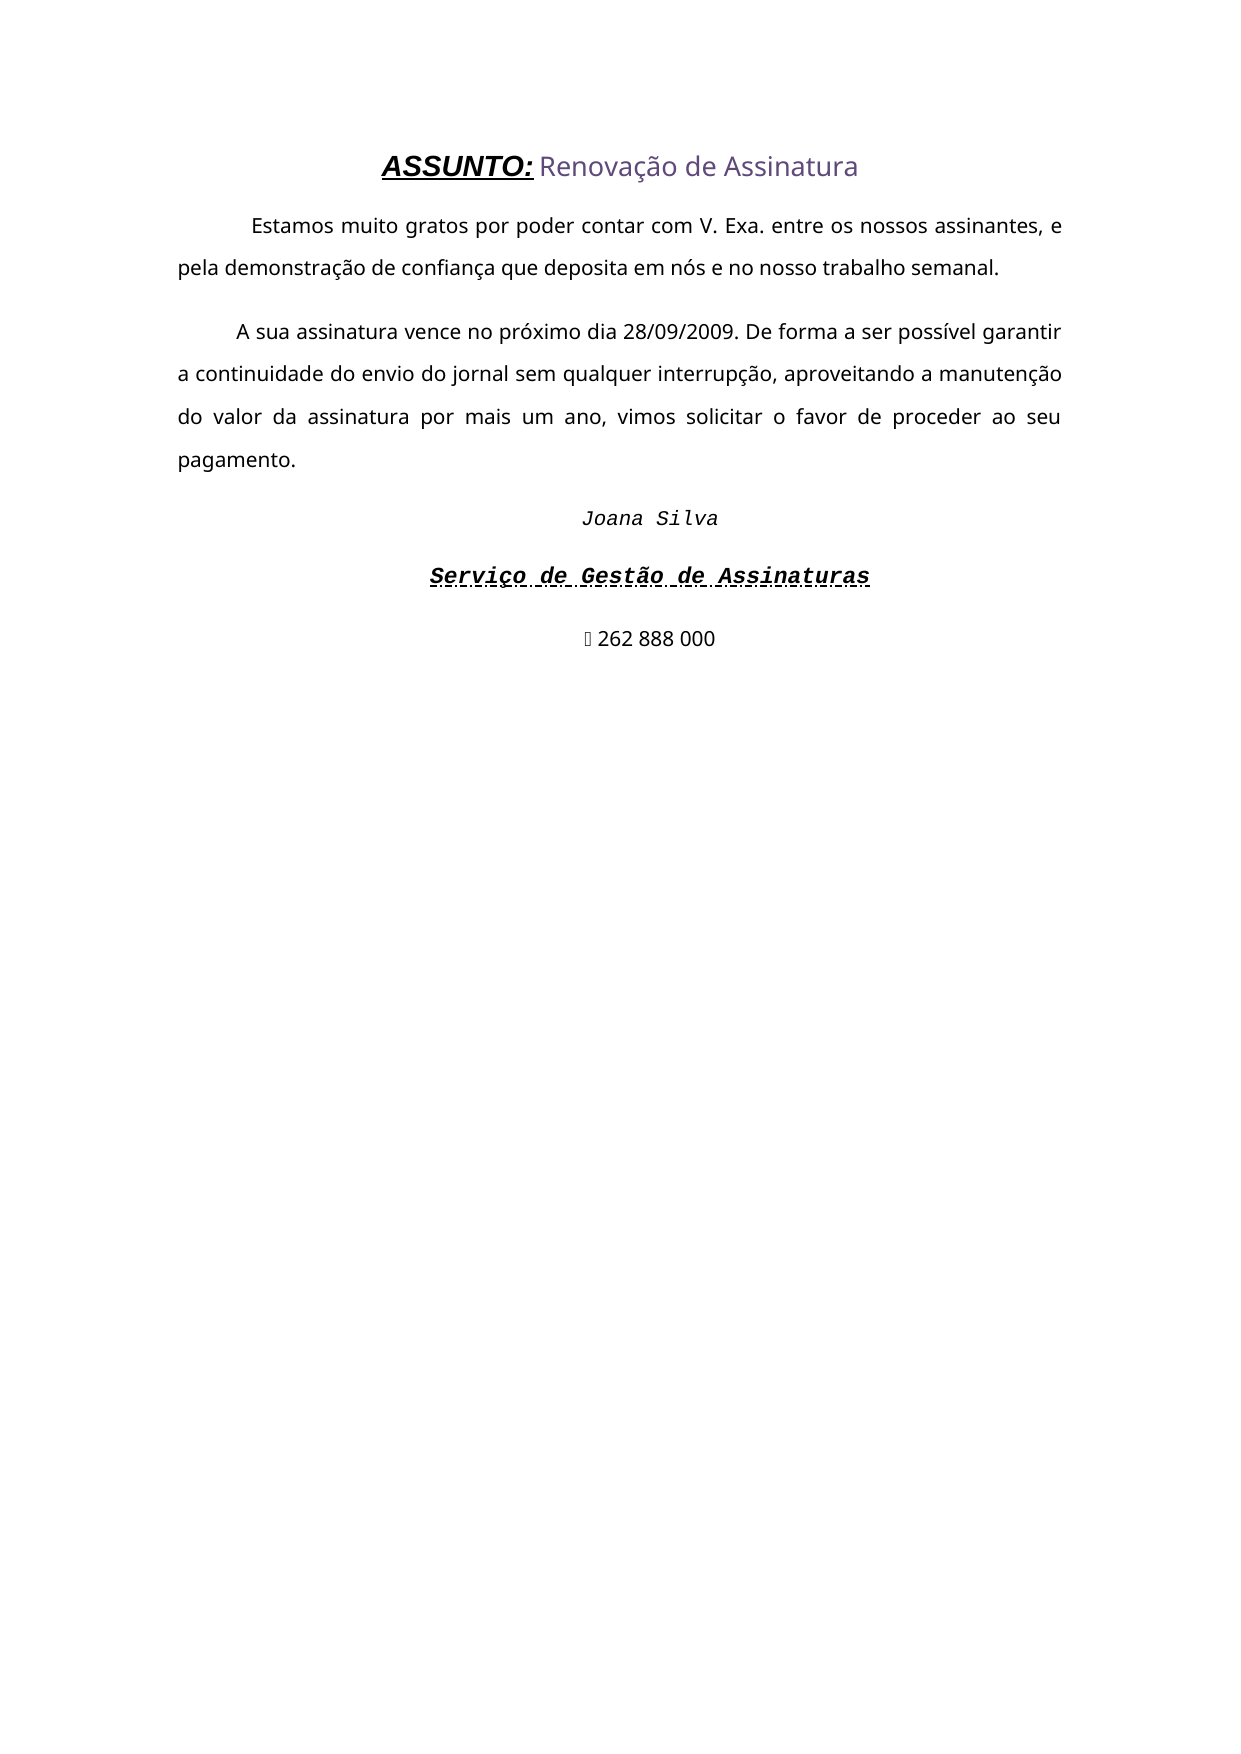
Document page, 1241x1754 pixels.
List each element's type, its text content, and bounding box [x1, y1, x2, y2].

text Serviço de Gestão de Assinaturas [236, 564, 1063, 590]
text Joana Silva [236, 508, 1063, 532]
text Estamos muito gratos por poder contar com V. Exa. entre os nossos assinantes, e pela demonstração de confiança que deposita em nós e no nosso trabalho semanal. [177, 211, 1063, 282]
text 262 888 000 [236, 624, 1063, 652]
text A sua assinatura vence no próximo dia 28/09/2009. De forma a ser possível garantir a continuidade do envio do jornal sem qualquer interrupção, aproveitando a manutenção do valor da assinatura por mais um ano, vimos solicitar o favor de proceder ao seu pagamento. [177, 317, 1063, 473]
text Assunto: Renovação de Assinatura [177, 148, 1063, 184]
